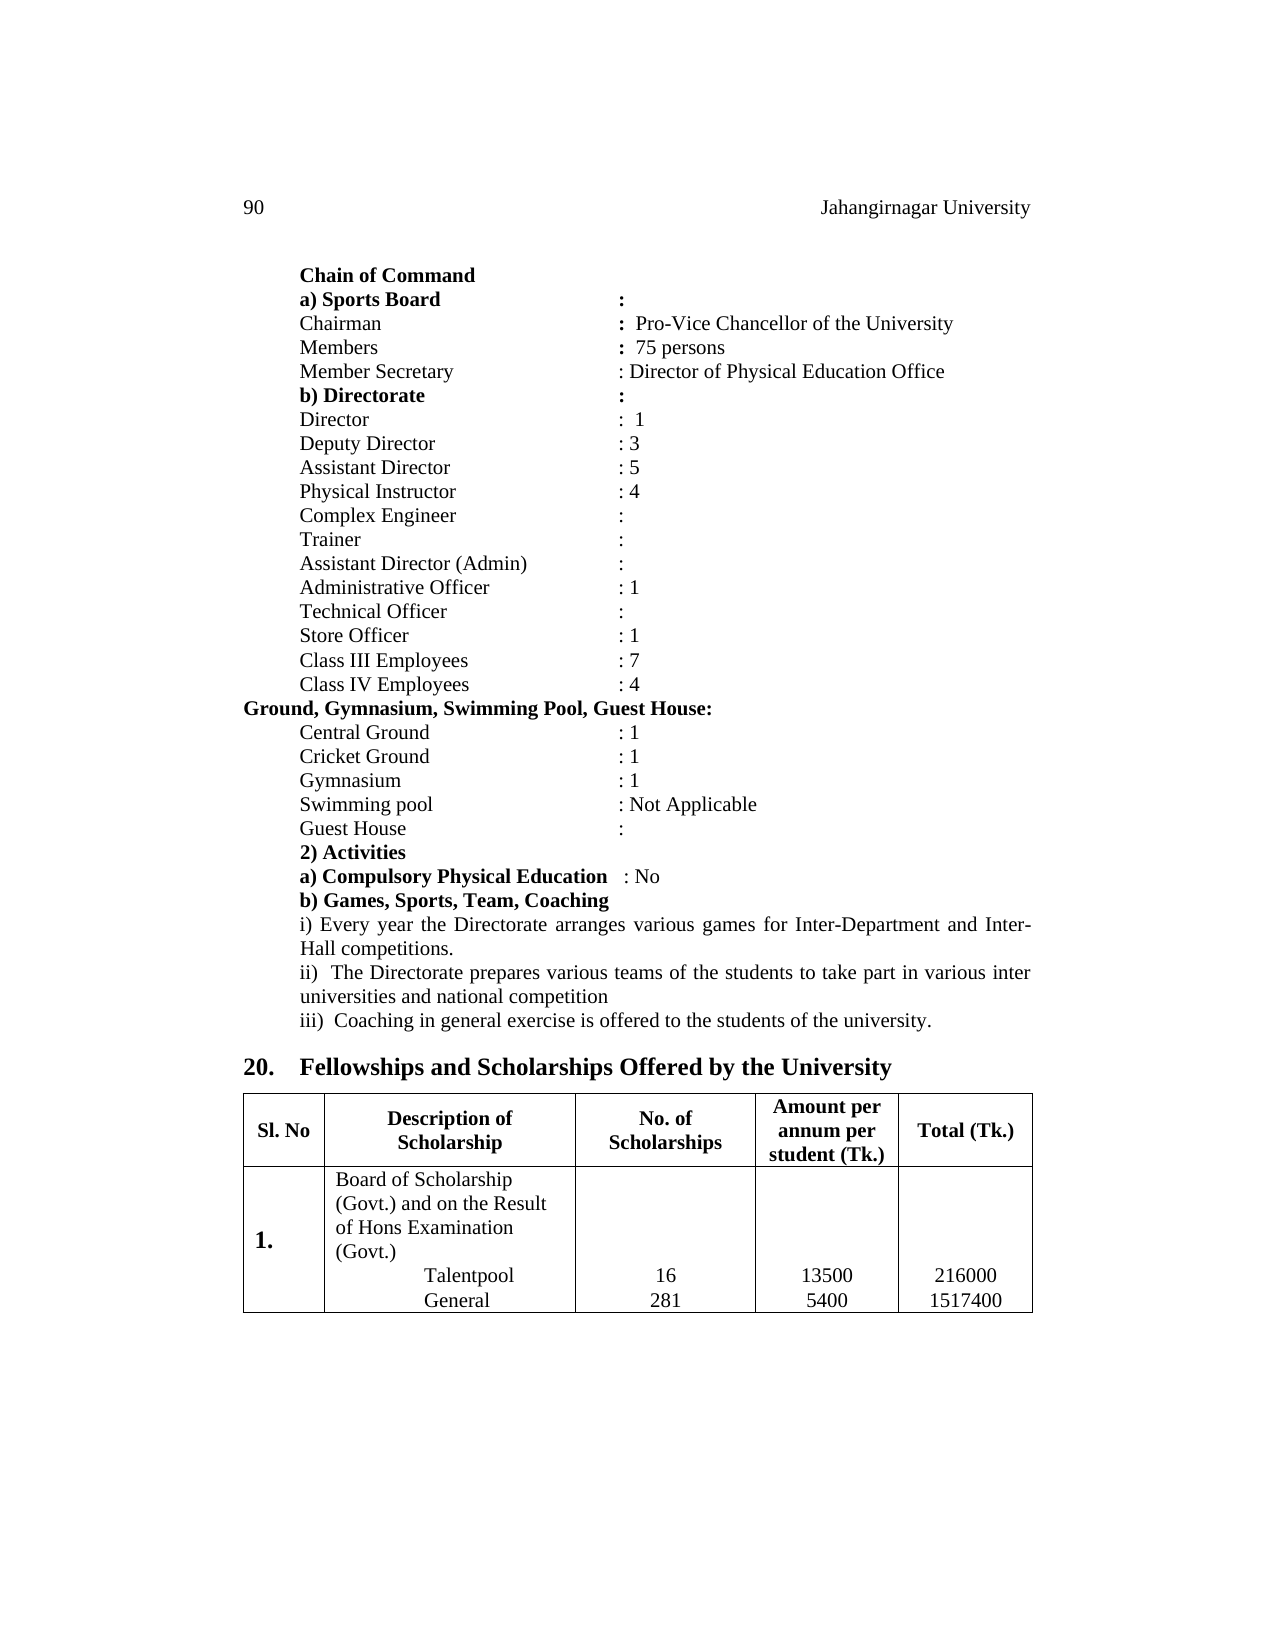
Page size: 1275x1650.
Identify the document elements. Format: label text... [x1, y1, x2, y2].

text Members : 75 persons [243, 335, 1032, 359]
text 2) Activities [243, 840, 1032, 864]
table_header Description of Scholarship [325, 1094, 575, 1166]
table_cell 216000 1517400 [899, 1167, 1032, 1312]
table_header Total (Tk.) [899, 1094, 1032, 1166]
text b) Directorate : [243, 383, 1032, 407]
text Central Ground : 1 [243, 720, 1032, 744]
text Complex Engineer : [243, 503, 1032, 527]
table_cell 13500 5400 [756, 1167, 898, 1312]
text Administrative Officer : 1 [243, 575, 1032, 599]
table_cell [244, 1167, 324, 1312]
text 20. Fellowships and Scholarships Offered by the University [243, 1052, 1032, 1080]
table_cell 16 281 [576, 1167, 755, 1312]
text a) Compulsory Physical Education : No [243, 864, 1032, 888]
text Trainer : [243, 527, 1032, 551]
text ii) The Directorate prepares various teams of the students to take part in various inter universities and national competition [243, 960, 1032, 1008]
text Assistant Director (Admin) : [243, 551, 1032, 575]
table_header No. of Scholarships [576, 1094, 755, 1166]
table_header Sl. No [244, 1094, 324, 1166]
text Class III Employees : 7 [243, 647, 1032, 672]
text Assistant Director : 5 [243, 455, 1032, 479]
text i) Every year the Directorate arranges various games for Inter-Department and Inter-Hall competitions. [243, 912, 1032, 960]
text Store Officer : 1 [243, 623, 1032, 647]
text b) Games, Sports, Team, Coaching [243, 888, 1032, 912]
text Deputy Director : 3 [243, 431, 1032, 455]
table_header Amount per annum per student (Tk.) [756, 1094, 898, 1166]
text iii) Coaching in general exercise is offered to the students of the university. [243, 1008, 1032, 1032]
text Ground, Gymnasium, Swimming Pool, Guest House: [243, 696, 1032, 720]
text Member Secretary : Director of Physical Education Office [243, 359, 1032, 383]
text Technical Officer : [243, 599, 1032, 623]
text Swimming pool : Not Applicable [243, 792, 1032, 816]
text Director : 1 [243, 407, 1032, 431]
text Chain of Command [243, 262, 1032, 287]
text Gymnasium : 1 [243, 768, 1032, 792]
text Chairman : Pro-Vice Chancellor of the University [243, 311, 1032, 335]
table_cell Board of Scholarship (Govt.) and on the Result of Hons Examination (Govt.) Talentpool General [325, 1167, 575, 1312]
text Cricket Ground : 1 [243, 744, 1032, 768]
text Class IV Employees : 4 [243, 672, 1032, 696]
text Guest House : [243, 816, 1032, 840]
text Physical Instructor : 4 [243, 479, 1032, 503]
text a) Sports Board : [243, 287, 1032, 311]
